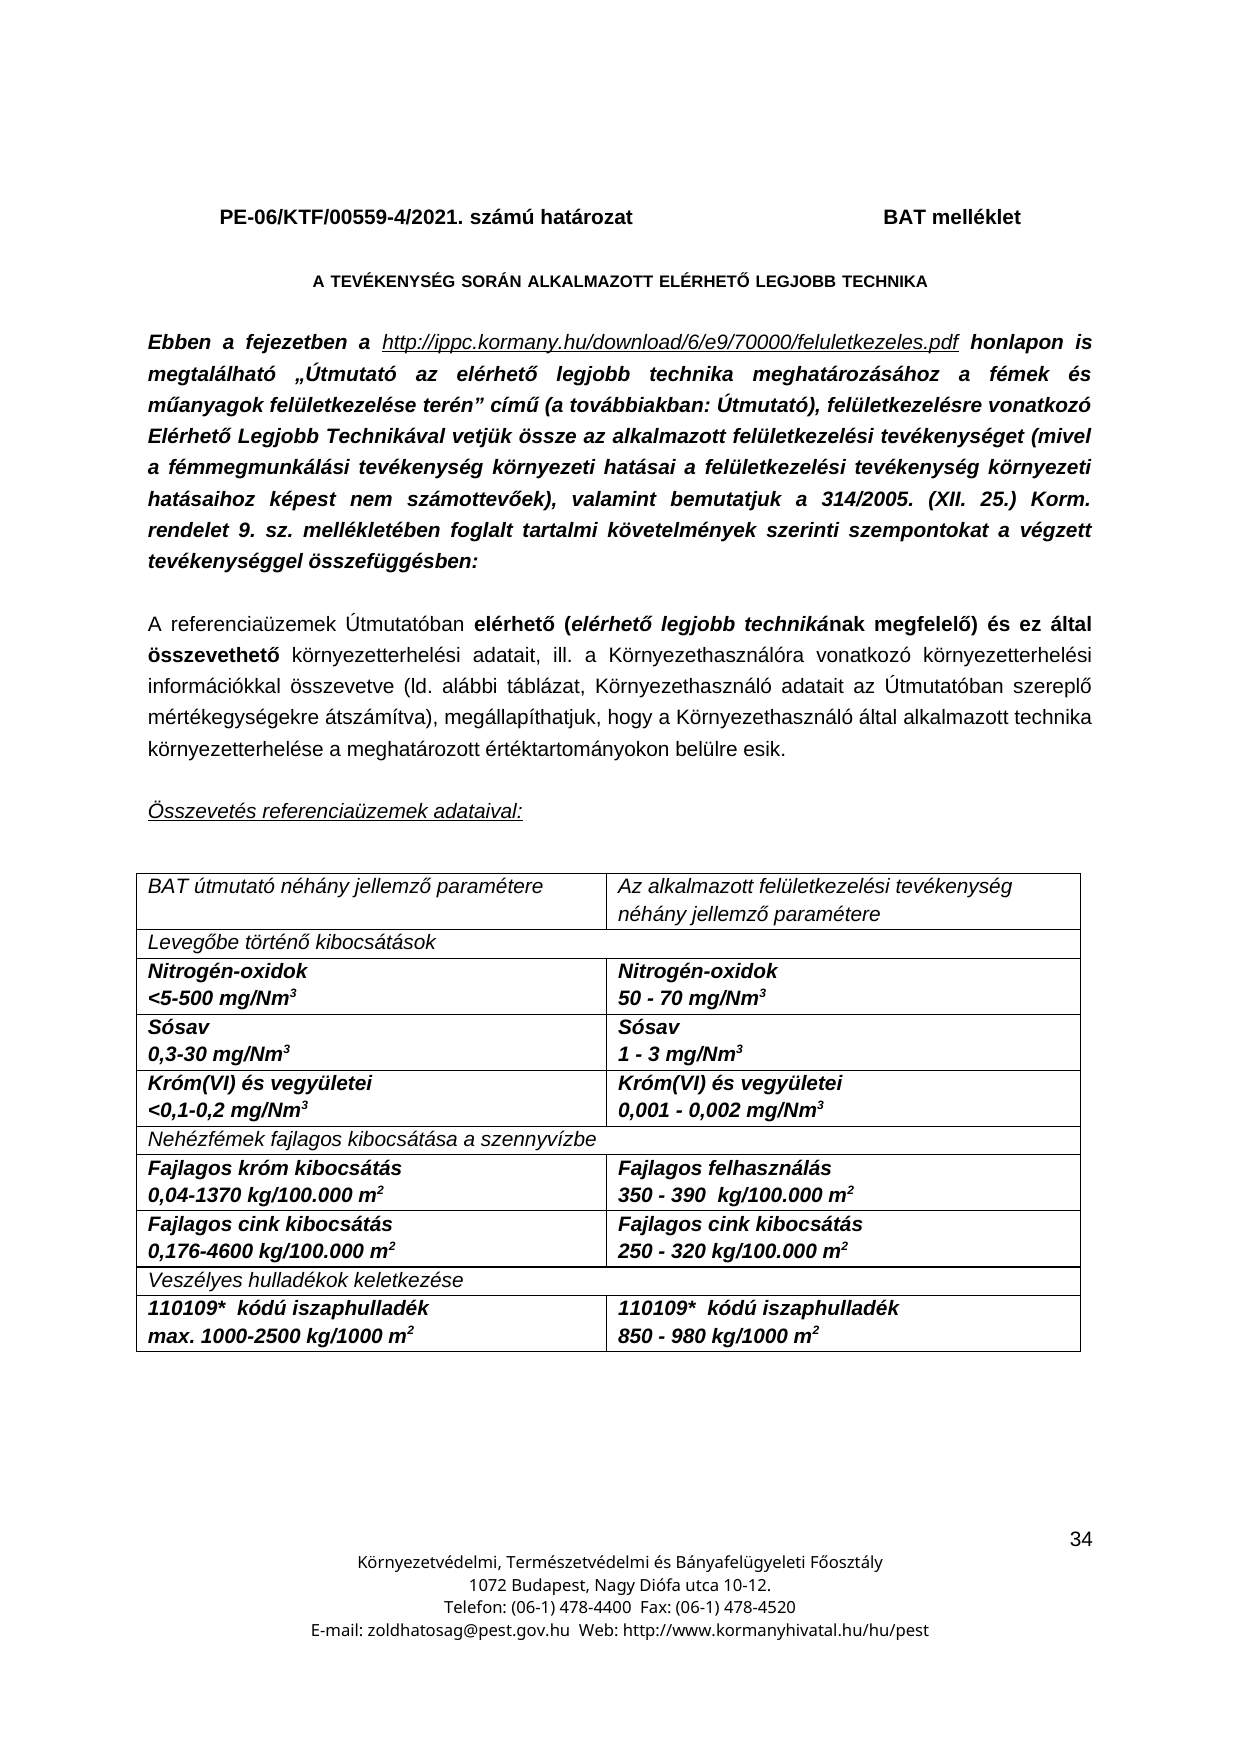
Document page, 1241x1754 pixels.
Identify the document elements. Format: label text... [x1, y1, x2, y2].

table_cell Sósav 0,3-30 mg/Nm3 [137, 1015, 606, 1070]
subtitle Összevetés referenciaüzemek adataival: [148, 793, 1110, 825]
text a tevékenység során alkalmazott elérhető legjobb technika [148, 262, 1093, 293]
table_cell Sósav 1 - 3 mg/Nm3 [607, 1015, 1080, 1070]
subtitle Ebben a fejezetben a http://ippc.kormany.hu/download/6/e9/70000/feluletkezeles.pdf honlapon is megtalálható „Útmutató az elérhető legjobb technika meghatározásához a fémek és műanyagok felületkezelése terén” című (a továbbiakban: Útmutató), felületkezelésre vonatkozó Elérhető Legjobb Technikával vetjük össze az alkalmazott felületkezelési tevékenységet (mivel a fémmegmunkálási tevékenység környezeti hatásai a felületkezelési tevékenység környezeti hatásaihoz képest nem számottevőek), valamint bemutatjuk a 314/2005. (XII. 25.) Korm. rendelet 9. sz. mellékletében foglalt tartalmi követelmények szerinti szempontokat a végzett tevékenységgel összefüggésben: [148, 325, 1093, 575]
table_cell Króm(VI) és vegyületei 0,001 - 0,002 mg/Nm3 [607, 1071, 1080, 1126]
table_cell 110109* kódú iszaphulladék 850 - 980 kg/1000 m2 [607, 1296, 1080, 1351]
table_cell Nitrogén-oxidok <5-500 mg/Nm3 [137, 959, 606, 1014]
text PE-06/KTF/00559-4/2021. számú határozat BAT melléklet [148, 200, 1093, 231]
table_cell Nehézfémek fajlagos kibocsátása a szennyvízbe [137, 1127, 1080, 1154]
table_header Az alkalmazott felületkezelési tevékenység néhány jellemző paramétere [607, 874, 1080, 929]
table_cell Fajlagos felhasználás 350 - 390 kg/100.000 m2 [607, 1155, 1080, 1210]
table_cell Nitrogén-oxidok 50 - 70 mg/Nm3 [607, 959, 1080, 1014]
table_cell Fajlagos cink kibocsátás 0,176-4600 kg/100.000 m2 [137, 1211, 606, 1266]
table_cell Fajlagos cink kibocsátás 250 - 320 kg/100.000 m2 [607, 1211, 1080, 1266]
table_cell Levegőbe történő kibocsátások [137, 930, 1080, 958]
table_cell Fajlagos króm kibocsátás 0,04-1370 kg/100.000 m2 [137, 1155, 606, 1210]
table_header BAT útmutató néhány jellemző paramétere [137, 874, 606, 929]
table_cell Veszélyes hulladékok keletkezése [137, 1268, 1080, 1295]
table_cell 110109* kódú iszaphulladék max. 1000-2500 kg/1000 m2 [137, 1296, 606, 1351]
text A referenciaüzemek Útmutatóban elérhető (elérhető legjobb technikának megfelelő) és ez által összevethető környezetterhelési adatait, ill. a Környezethasználóra vonatkozó környezetterhelési információkkal összevetve (ld. alábbi táblázat, Környezethasználó adatait az Útmutatóban szereplő mértékegységekre átszámítva), megállapíthatjuk, hogy a Környezethasználó által alkalmazott technika környezetterhelése a meghatározott értéktartományokon belülre esik. [148, 606, 1093, 762]
table_cell Króm(VI) és vegyületei <0,1-0,2 mg/Nm3 [137, 1071, 606, 1126]
